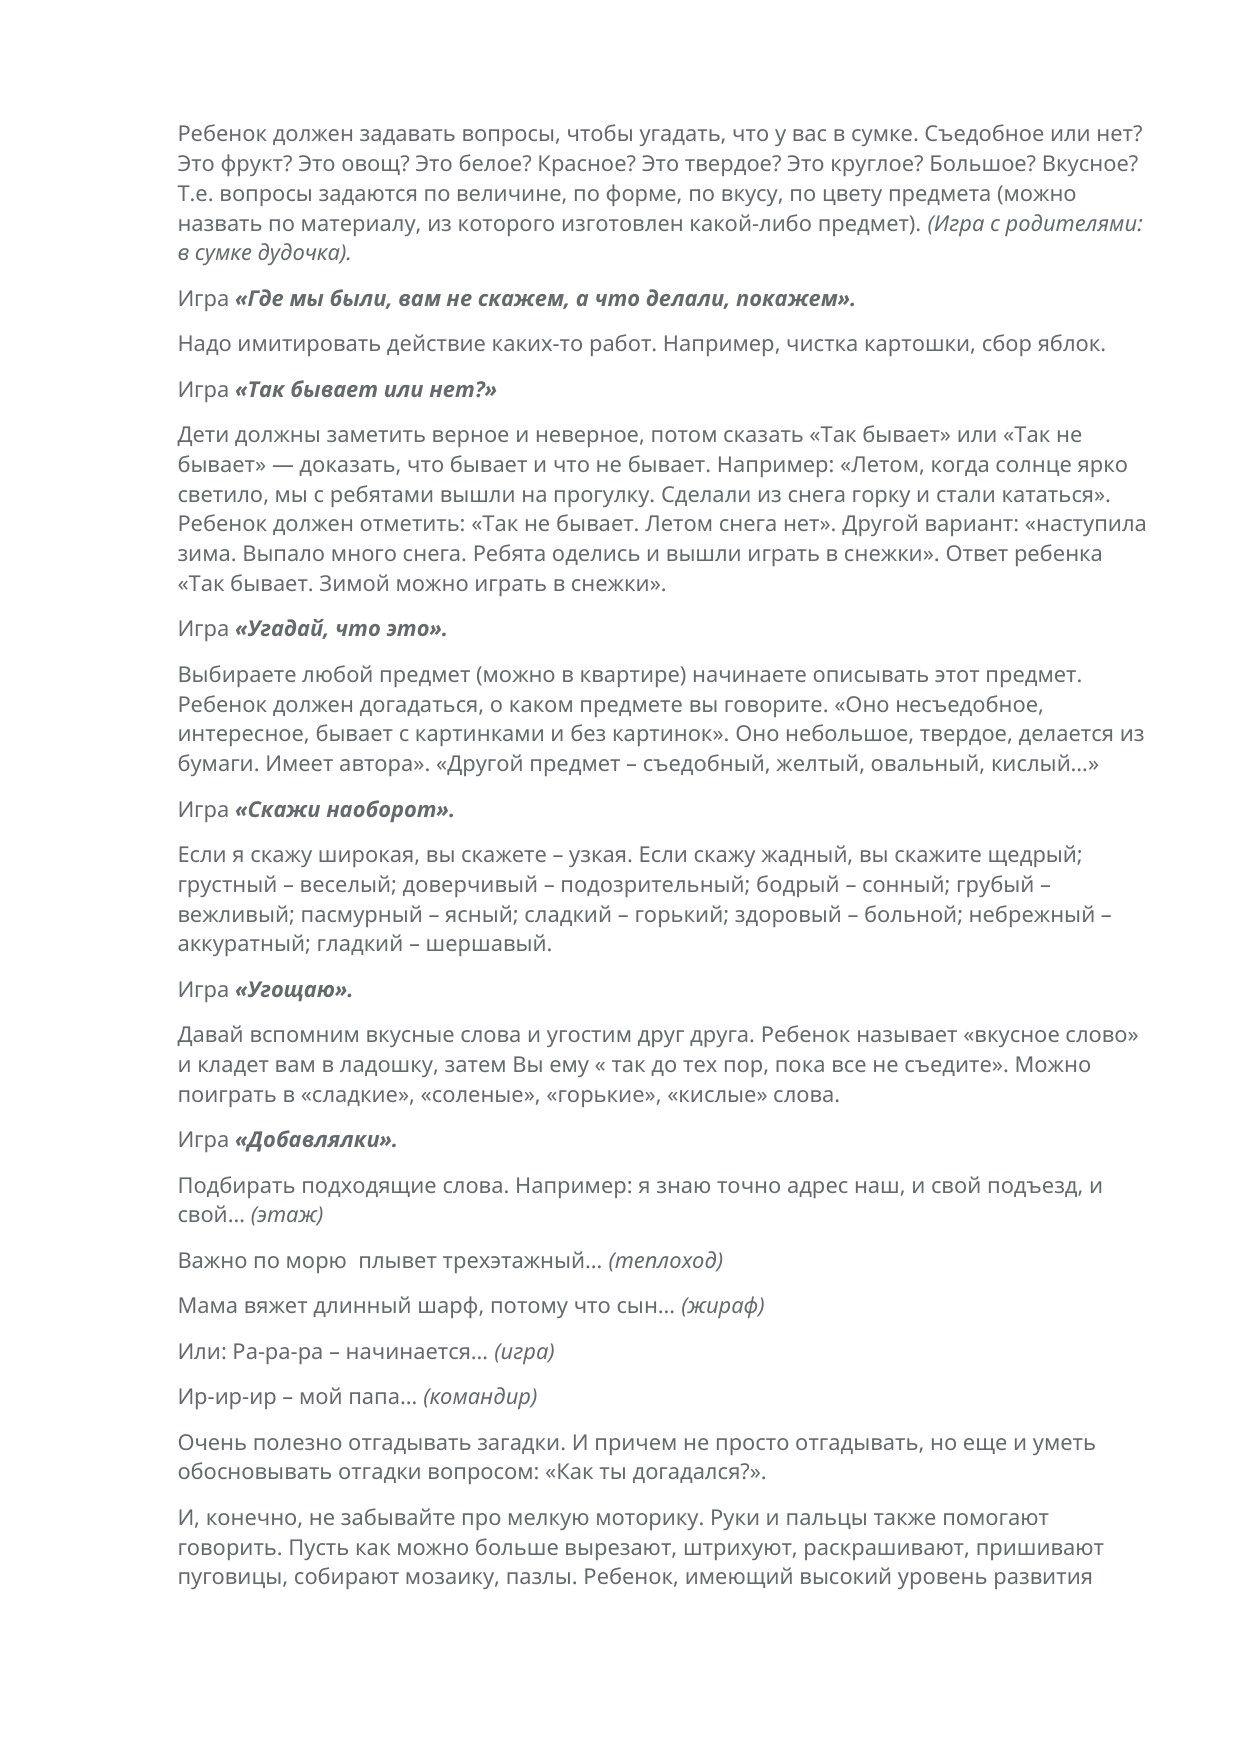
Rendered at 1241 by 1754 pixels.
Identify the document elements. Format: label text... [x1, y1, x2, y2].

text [177, 1502, 1152, 1591]
text Или: Ра-ра-ра – начинается… (игра) [177, 1336, 1152, 1365]
text Игра «Где мы были, вам не скажем, а что делали, покажем». [177, 283, 1152, 312]
text Мама вяжет длинный шарф, потому что сын… (жираф) [177, 1290, 1152, 1320]
text Ир-ир-ир – мой папа… (командир) [177, 1381, 1152, 1411]
text Игра «Угадай, что это». [177, 613, 1152, 643]
text Выбираете любой предмет (можно в квартире) начинаете описывать этот предмет. Ребенок должен догадаться, о каком предмете вы говорите. «Оно несъедобное, интересное, бывает с картинками и без картинок». Оно небольшое, твердое, делается из бумаги. Имеет автора». «Другой предмет – съедобный, желтый, овальный, кислый…» [177, 659, 1152, 778]
text Надо имитировать действие каких-то работ. Например, чистка картошки, сбор яблок. [177, 328, 1152, 358]
text Давай вспомним вкусные слова и угостим друг друга. Ребенок называет «вкусное слово» и кладет вам в ладошку, затем Вы ему « так до тех пор, пока все не съедите». Можно поиграть в «сладкие», «соленые», «горькие», «кислые» слова. [177, 1019, 1152, 1108]
text Подбирать подходящие слова. Например: я знаю точно адрес наш, и свой подъезд, и свой… (этаж) [177, 1169, 1152, 1229]
text Если я скажу широкая, вы скажете – узкая. Если скажу жадный, вы скажите щедрый; грустный – веселый; доверчивый – подозрительный; бодрый – сонный; грубый – вежливый; пасмурный – ясный; сладкий – горький; здоровый – больной; небрежный – аккуратный; гладкий – шершавый. [177, 839, 1152, 958]
text Игра «Добавлялки». [177, 1124, 1152, 1154]
text Очень полезно отгадывать загадки. И причем не просто отгадывать, но еще и уметь обосновывать отгадки вопросом: «Как ты догадался?». [177, 1426, 1152, 1486]
text Ребенок должен задавать вопросы, чтобы угадать, что у вас в сумке. Съедобное или нет? Это фрукт? Это овощ? Это белое? Красное? Это твердое? Это круглое? Большое? Вкусное? Т.е. вопросы задаются по величине, по форме, по вкусу, по цвету предмета (можно назвать по материалу, из которого изготовлен какой-либо предмет). (Игра с родителями: в сумке дудочка). [177, 118, 1152, 267]
text Важно по морю плывет трехэтажный… (теплоход) [177, 1245, 1152, 1274]
text Игра «Скажи наоборот». [177, 793, 1152, 823]
text Игра «Так бывает или нет?» [177, 373, 1152, 403]
text Дети должны заметить верное и неверное, потом сказать «Так бывает» или «Так не бывает» — доказать, что бывает и что не бывает. Например: «Летом, когда солнце ярко светило, мы с ребятами вышли на прогулку. Сделали из снега горку и стали кататься». Ребенок должен отметить: «Так не бывает. Летом снега нет». Другой вариант: «наступила зима. Выпало много снега. Ребята оделись и вышли играть в снежки». Ответ ребенка «Так бывает. Зимой можно играть в снежки». [177, 419, 1152, 598]
text Игра «Угощаю». [177, 974, 1152, 1003]
